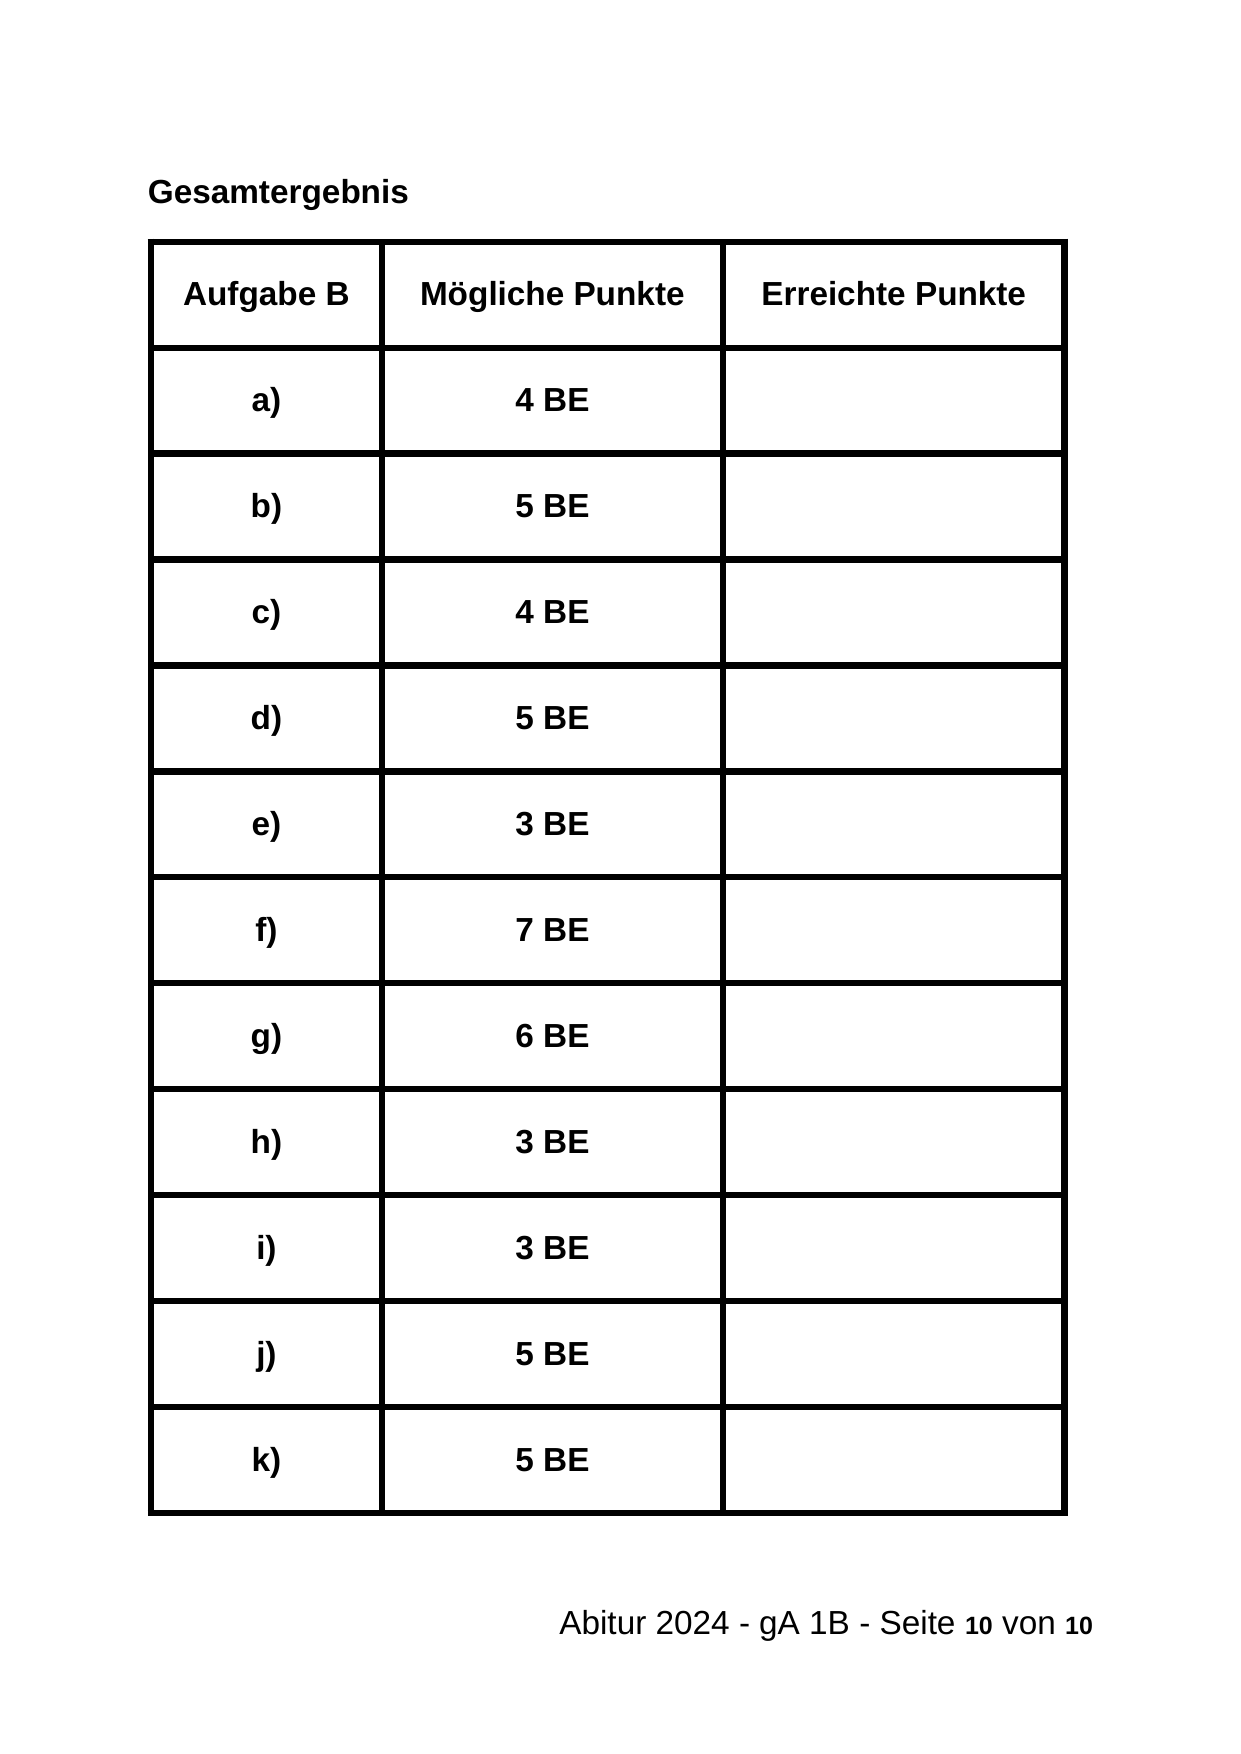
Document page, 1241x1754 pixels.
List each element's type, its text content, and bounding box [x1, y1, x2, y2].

table_cell [726, 880, 1061, 980]
table_cell 6 BE [385, 986, 720, 1086]
table_header Aufgabe B [154, 245, 379, 344]
table_cell [726, 457, 1061, 556]
table_cell 3 BE [385, 1092, 720, 1192]
table_cell 7 BE [385, 880, 720, 980]
table_cell h) [154, 1092, 379, 1192]
table_cell g) [154, 986, 379, 1086]
table_cell 4 BE [385, 351, 720, 450]
table_cell [726, 1092, 1061, 1192]
table_header Erreichte Punkte [726, 245, 1061, 344]
table_cell 3 BE [385, 775, 720, 874]
table_cell [726, 351, 1061, 450]
table_cell b) [154, 457, 379, 556]
table_cell [726, 986, 1061, 1086]
table_cell 5 BE [385, 457, 720, 556]
table_cell 5 BE [385, 669, 720, 768]
table_cell j) [154, 1304, 379, 1404]
table_cell [726, 669, 1061, 768]
table_cell [726, 1304, 1061, 1404]
table_cell d) [154, 669, 379, 768]
table_header Mögliche Punkte [385, 245, 720, 344]
table_cell c) [154, 563, 379, 662]
table_cell 5 BE [385, 1304, 720, 1404]
table_cell 3 BE [385, 1198, 720, 1298]
table_cell f) [154, 880, 379, 980]
table_cell e) [154, 775, 379, 874]
table_cell [726, 1410, 1061, 1510]
table_cell k) [154, 1410, 379, 1510]
table_cell [726, 775, 1061, 874]
table_cell [726, 563, 1061, 662]
table_cell a) [154, 351, 379, 450]
table_cell [726, 1198, 1061, 1298]
table_cell 4 BE [385, 563, 720, 662]
subtitle Gesamtergebnis [148, 173, 1093, 211]
table_cell 5 BE [385, 1410, 720, 1510]
table_cell i) [154, 1198, 379, 1298]
